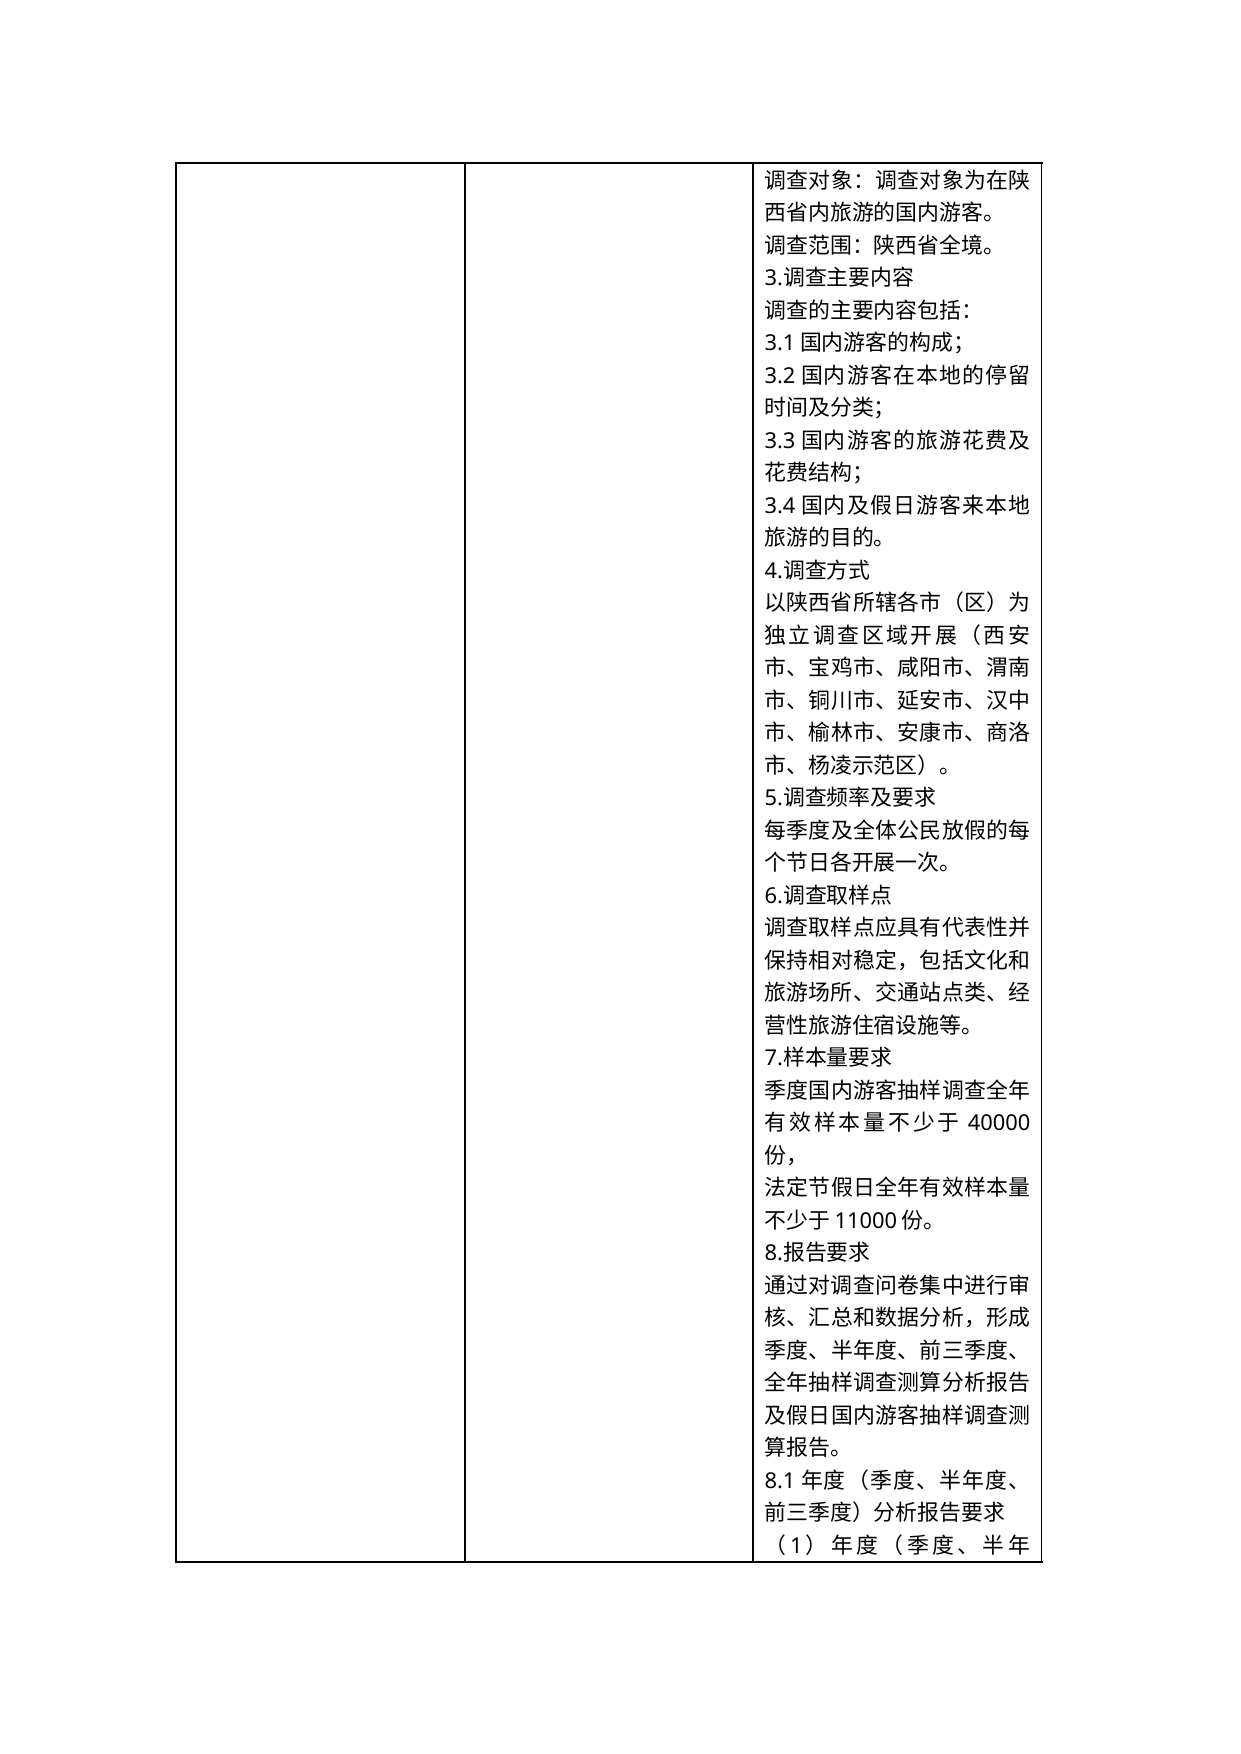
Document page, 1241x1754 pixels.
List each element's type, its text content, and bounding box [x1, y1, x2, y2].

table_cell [754, 164, 1041, 1561]
table_cell 1 [177, 164, 464, 1561]
table_cell [466, 164, 752, 1561]
